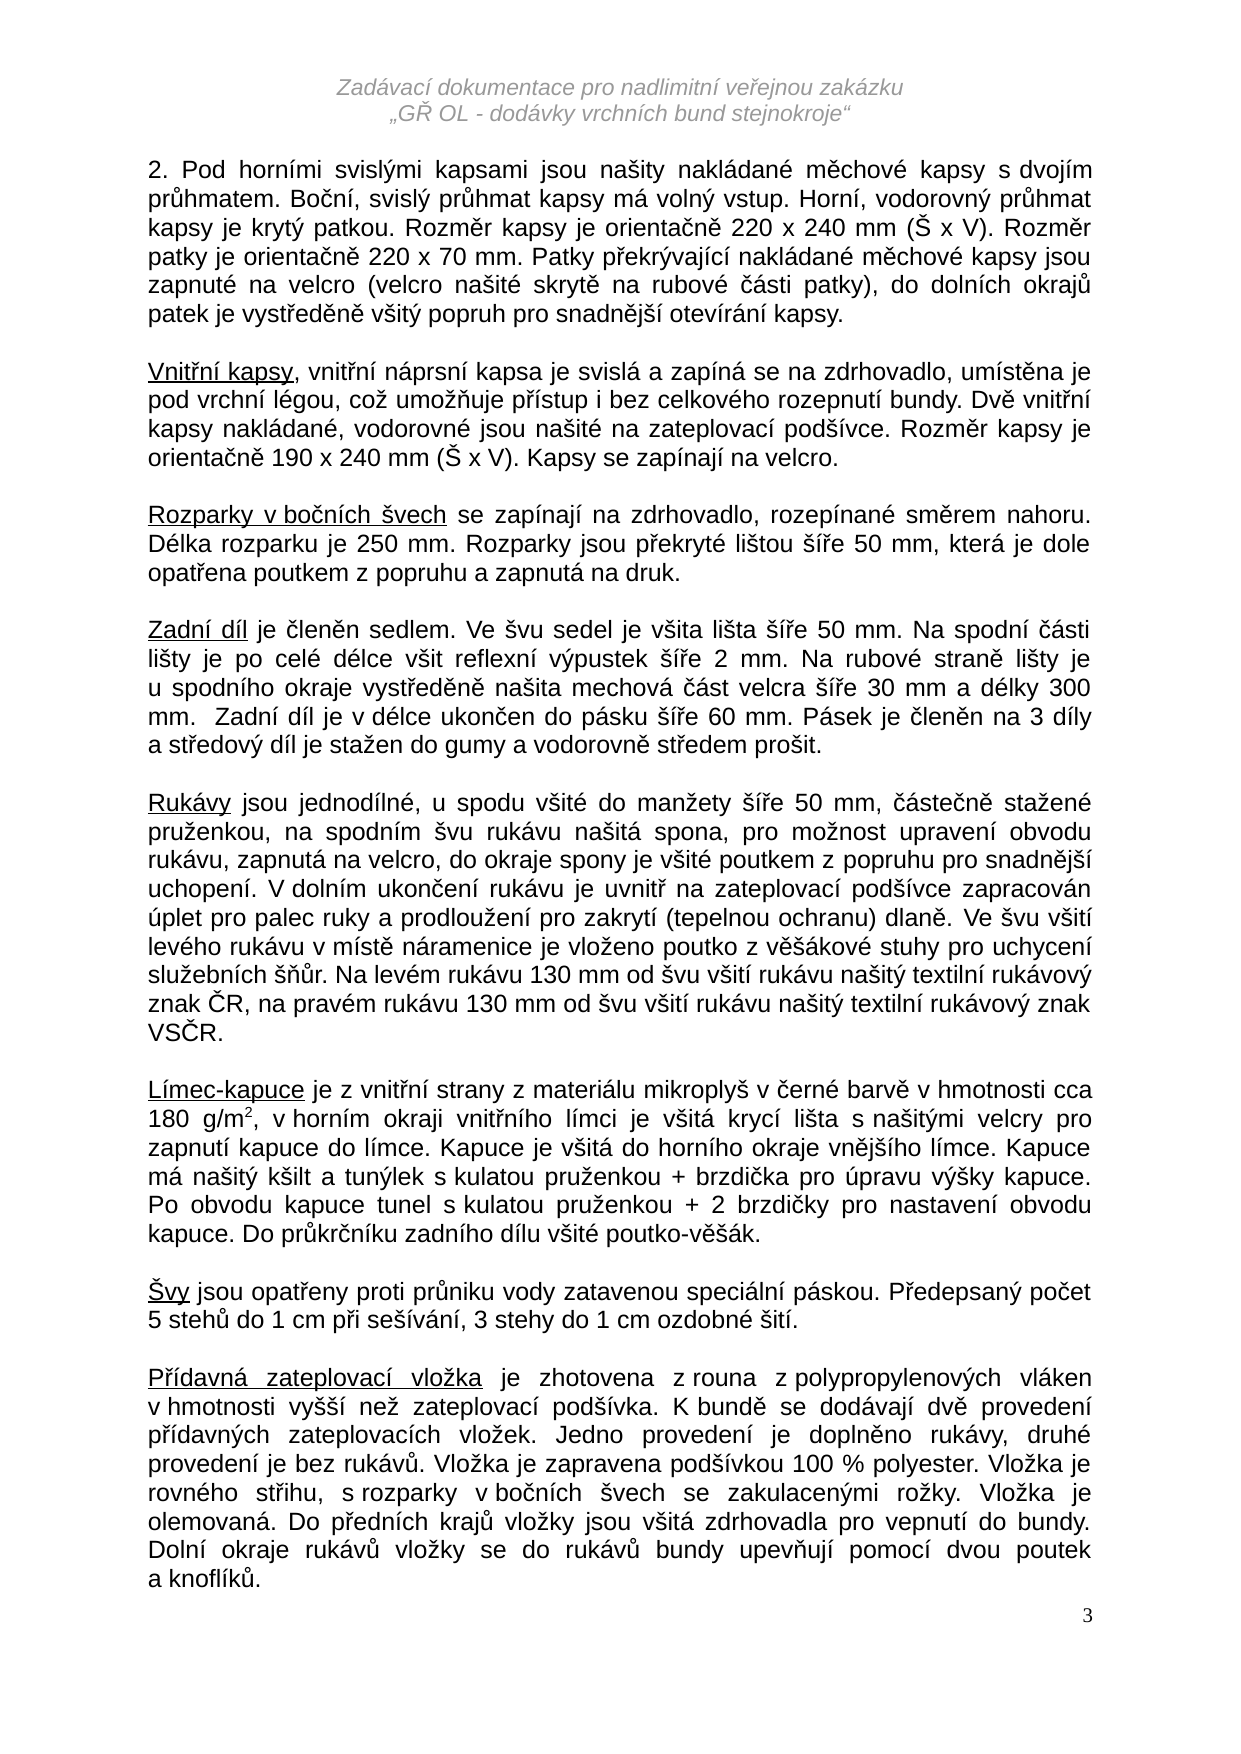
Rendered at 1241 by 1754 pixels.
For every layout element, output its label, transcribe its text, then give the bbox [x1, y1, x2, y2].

text Přídavná zateplovací vložka je zhotovena z rouna z polypropylenových vláken v hmotnosti vyšší než zateplovací podšívka. K bundě se dodávají dvě provedení přídavných zateplovacích vložek. Jedno provedení je doplněno rukávy, druhé provedení je bez rukávů. Vložka je zapravena podšívkou 100 % polyester. Vložka je rovného střihu, s rozparky v bočních švech se zakulacenými rožky. Vložka je olemovaná. Do předních krajů vložky jsou všitá zdrhovadla pro vepnutí do bundy. Dolní okraje rukávů vložky se do rukávů bundy upevňují pomocí dvou poutek a knoflíků. [148, 1363, 1093, 1593]
text Švy jsou opatřeny proti průniku vody zatavenou speciální páskou. Předepsaný počet 5 stehů do 1 cm při sešívání, 3 stehy do 1 cm ozdobné šití. [148, 1276, 1093, 1334]
text Rozparky v bočních švech se zapínají na zdrhovadlo, rozepínané směrem nahoru. Délka rozparku je 250 mm. Rozparky jsou překryté lištou šíře 50 mm, která je dole opatřena poutkem z popruhu a zapnutá na druk. [148, 500, 1093, 586]
text 2. Pod horními svislými kapsami jsou našity nakládané měchové kapsy s dvojím průhmatem. Boční, svislý průhmat kapsy má volný vstup. Horní, vodorovný průhmat kapsy je krytý patkou. Rozměr kapsy je orientačně 220 x 240 mm (Š x V). Rozměr patky je orientačně 220 x 70 mm. Patky překrývající nakládané měchové kapsy jsou zapnuté na velcro (velcro našité skrytě na rubové části patky), do dolních okrajů patek je vystředěně všitý popruh pro snadnější otevírání kapsy. [148, 155, 1093, 328]
text Límec-kapuce je z vnitřní strany z materiálu mikroplyš v černé barvě v hmotnosti cca 180 g/m2, v horním okraji vnitřního límci je všitá krycí lišta s našitými velcry pro zapnutí kapuce do límce. Kapuce je všitá do horního okraje vnějšího límce. Kapuce má našitý kšilt a tunýlek s kulatou pruženkou + brzdička pro úpravu výšky kapuce. Po obvodu kapuce tunel s kulatou pruženkou + 2 brzdičky pro nastavení obvodu kapuce. Do průkrčníku zadního dílu všité poutko-věšák. [148, 1075, 1093, 1248]
text Vnitřní kapsy, vnitřní náprsní kapsa je svislá a zapíná se na zdrhovadlo, umístěna je pod vrchní légou, což umožňuje přístup i bez celkového rozepnutí bundy. Dvě vnitřní kapsy nakládané, vodorovné jsou našité na zateplovací podšívce. Rozměr kapsy je orientačně 190 x 240 mm (Š x V). Kapsy se zapínají na velcro. [148, 356, 1093, 471]
text Rukávy jsou jednodílné, u spodu všité do manžety šíře 50 mm, částečně stažené pruženkou, na spodním švu rukávu našitá spona, pro možnost upravení obvodu rukávu, zapnutá na velcro, do okraje spony je všité poutkem z popruhu pro snadnější uchopení. V dolním ukončení rukávu je uvnitř na zateplovací podšívce zapracován úplet pro palec ruky a prodloužení pro zakrytí (tepelnou ochranu) dlaně. Ve švu všití levého rukávu v místě náramenice je vloženo poutko z věšákové stuhy pro uchycení služebních šňůr. Na levém rukávu 130 mm od švu všití rukávu našitý textilní rukávový znak ČR, na pravém rukávu 130 mm od švu všití rukávu našitý textilní rukávový znak VSČR. [148, 788, 1093, 1046]
text Zadní díl je členěn sedlem. Ve švu sedel je všita lišta šíře 50 mm. Na spodní části lišty je po celé délce všit reflexní výpustek šíře 2 mm. Na rubové straně lišty je u spodního okraje vystředěně našita mechová část velcra šíře 30 mm a délky 300 mm. Zadní díl je v délce ukončen do pásku šíře 60 mm. Pásek je členěn na 3 díly a středový díl je stažen do gumy a vodorovně středem prošit. [148, 615, 1093, 759]
